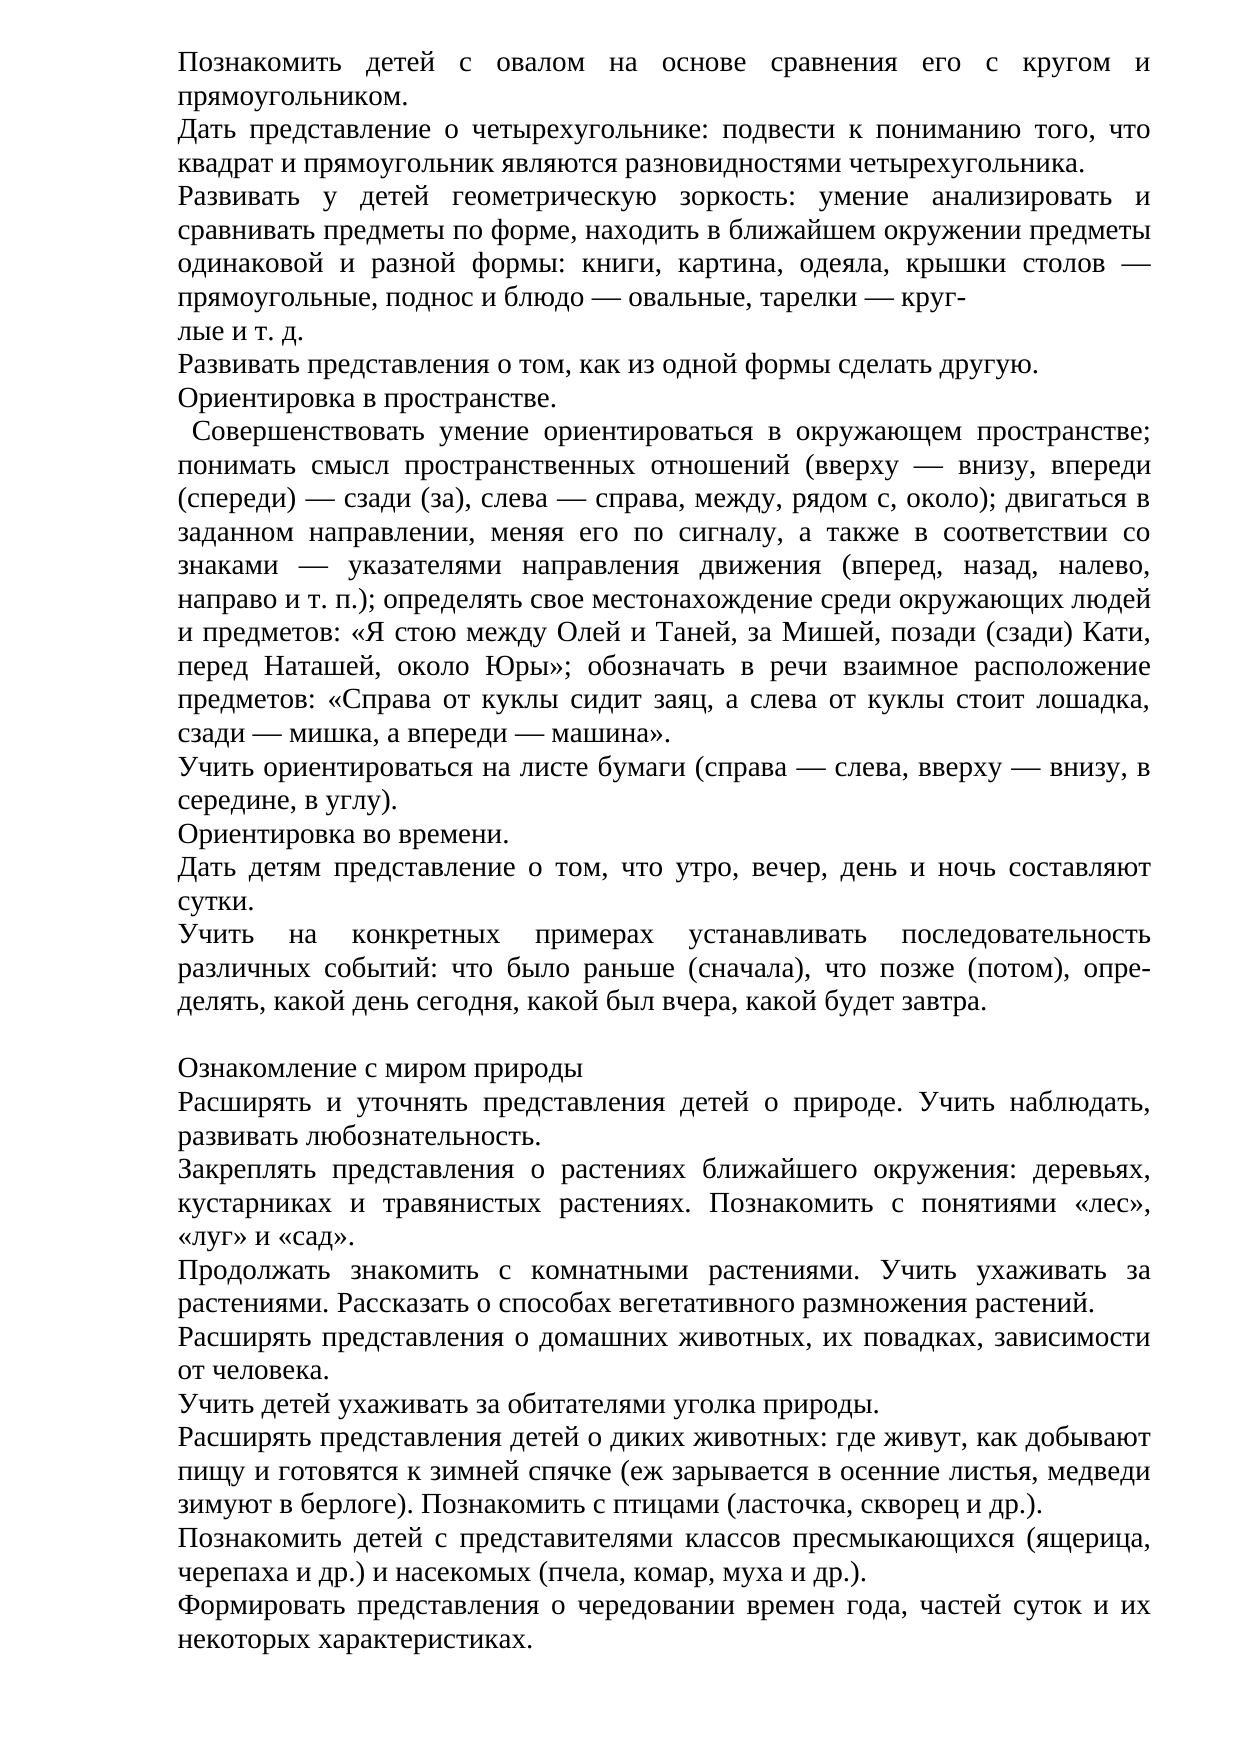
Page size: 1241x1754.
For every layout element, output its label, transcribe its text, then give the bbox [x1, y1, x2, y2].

text Ознакомление с миром природы [177, 1051, 1152, 1084]
text Учить на конкретных примерах устанавливать последовательность различных событий: что было раньше (сначала), что позже (потом), опре-делять, какой день сегодня, какой был вчера, какой будет завтра. [177, 916, 1152, 1017]
text Развивать у детей геометрическую зоркость: умение анализировать и сравнивать предметы по форме, находить в ближайшем окружении предметы одинаковой и разной формы: книги, картина, одеяла, крышки столов — прямоугольные, поднос и блюдо — овальные, тарелки — круг- [177, 178, 1152, 313]
text Расширять представления о домашних животных, их повадках, зависимости от человека. [177, 1319, 1152, 1386]
text Дать представление о четырехугольнике: подвести к пониманию того, что квадрат и прямоугольник являются разновидностями четырехугольника. [177, 111, 1152, 178]
text Учить детей ухаживать за обитателями уголка природы. [177, 1386, 1152, 1419]
text Дать детям представление о том, что утро, вечер, день и ночь составляют сутки. [177, 849, 1152, 916]
text Познакомить детей с овалом на основе сравнения его с кругом и прямоугольником. [177, 44, 1152, 111]
text Продолжать знакомить с комнатными растениями. Учить ухаживать за растениями. Рассказать о способах вегетативного размножения растений. [177, 1252, 1152, 1319]
text лые и т. д. [177, 313, 1152, 346]
text Формировать представления о чередовании времен года, частей суток и их некоторых характеристиках. [177, 1587, 1152, 1654]
text Закреплять представления о растениях ближайшего окружения: деревьях, кустарниках и травянистых растениях. Познакомить с понятиями «лес», «луг» и «сад». [177, 1151, 1152, 1252]
text Совершенствовать умение ориентироваться в окружающем пространстве; понимать смысл пространственных отношений (вверху — внизу, впереди (спереди) — сзади (за), слева — справа, между, рядом с, около); двигаться в заданном направлении, меняя его по сигналу, а также в соответствии со знаками — указателями направления движения (вперед, назад, налево, направо и т. п.); определять свое местонахождение среди окружающих людей и предметов: «Я стою между Олей и Таней, за Мишей, позади (сзади) Кати, перед Наташей, около Юры»; обозначать в речи взаимное расположение предметов: «Справа от куклы сидит заяц, а слева от куклы стоит лошадка, сзади — мишка, а впереди — машина». [177, 413, 1152, 749]
text Ориентировка в пространстве. [177, 380, 1152, 413]
text Ориентировка во времени. [177, 816, 1152, 849]
text Учить ориентироваться на листе бумаги (справа — слева, вверху — внизу, в середине, в углу). [177, 749, 1152, 816]
text Расширять представления детей о диких животных: где живут, как добывают пищу и готовятся к зимней спячке (еж зарывается в осенние листья, медведи зимуют в берлоге). Познакомить с птицами (ласточка, скворец и др.). [177, 1419, 1152, 1520]
text Развивать представления о том, как из одной формы сделать другую. [177, 346, 1152, 380]
text Познакомить детей с представителями классов пресмыкающихся (ящерица, черепаха и др.) и насекомых (пчела, комар, муха и др.). [177, 1520, 1152, 1587]
text Расширять и уточнять представления детей о природе. Учить наблюдать, развивать любознательность. [177, 1084, 1152, 1151]
